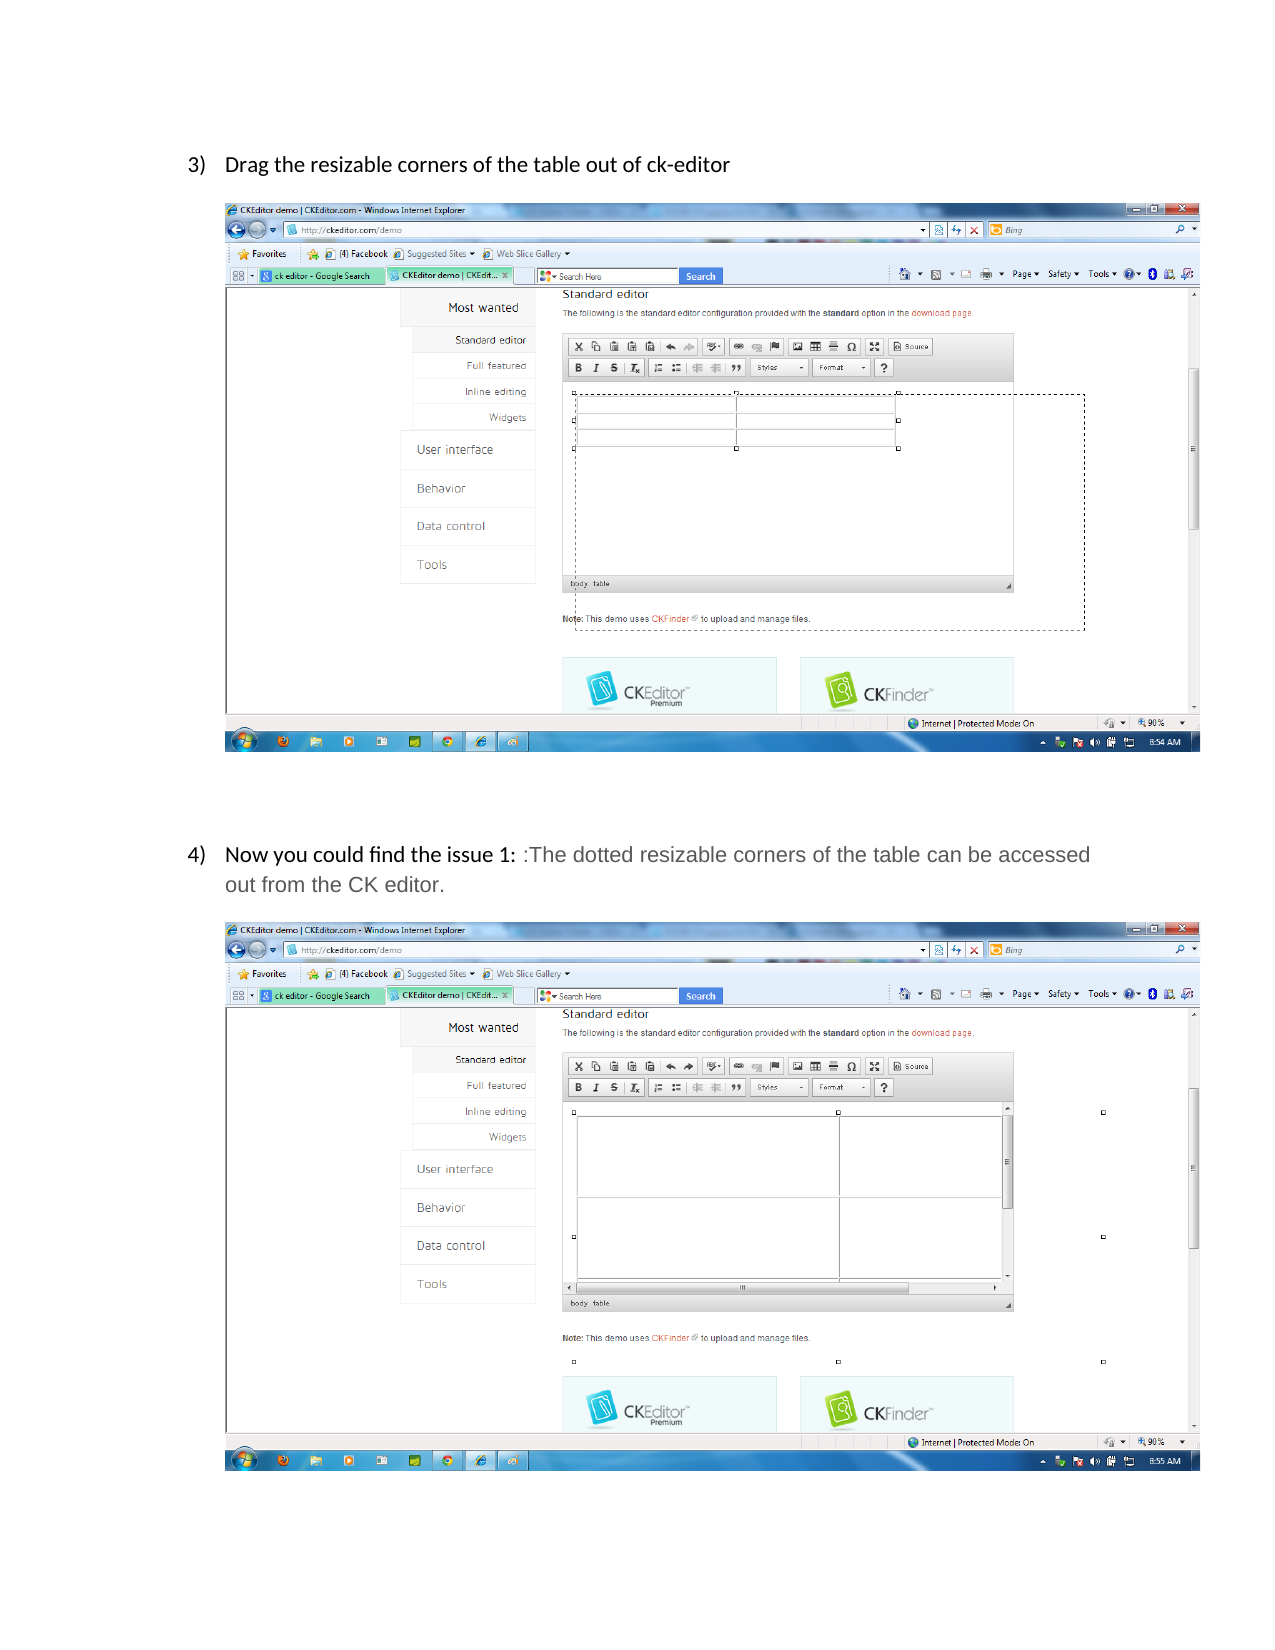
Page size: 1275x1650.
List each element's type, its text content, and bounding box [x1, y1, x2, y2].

picture [225, 922, 1200, 1471]
picture [225, 203, 1200, 752]
list Now you could find the issue 1: :The dotted resizable corners of the table can be accessed out from the CK editor. [187, 841, 1125, 898]
list Drag the resizable corners of the table out of ck-editor [187, 150, 1125, 178]
